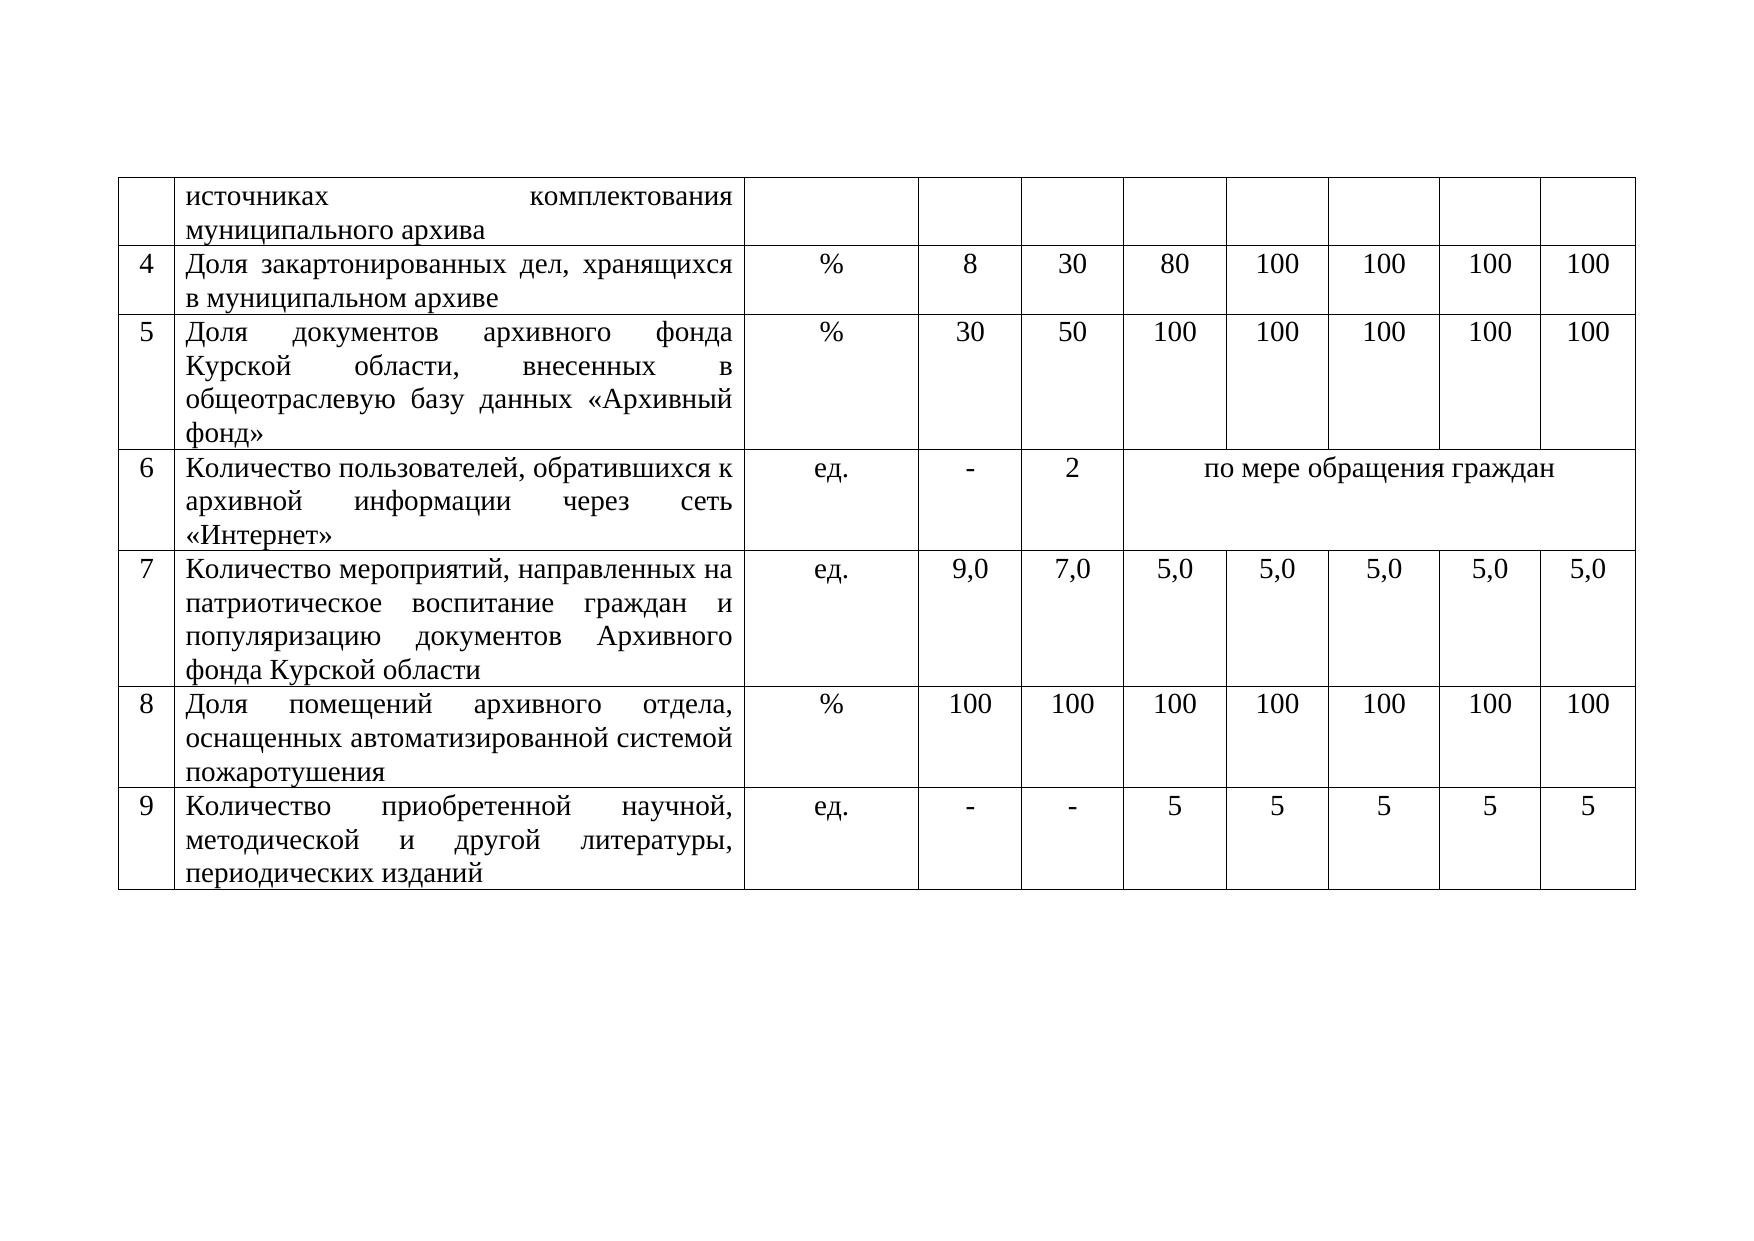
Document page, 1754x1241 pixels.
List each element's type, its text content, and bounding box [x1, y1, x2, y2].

table_cell Доля помещений архивного отдела, оснащенных автоматизированной системой пожаротушения [175, 687, 744, 787]
table_cell 0 [1227, 178, 1328, 245]
table_cell ед. [745, 788, 918, 889]
table_cell 9,0 [919, 551, 1021, 686]
table_cell 5,0 [1440, 551, 1540, 686]
table_cell 8 [919, 246, 1021, 313]
table_cell 7 [119, 551, 174, 686]
table_cell 5,0 [1227, 551, 1328, 686]
table_cell - [919, 788, 1021, 889]
table_cell 100 [1440, 246, 1540, 313]
table_cell 100 [1440, 687, 1540, 787]
table_cell 6 [119, 450, 174, 550]
table_cell Количество пользователей, обратившихся к архивной информации через сеть «Интернет» [175, 450, 744, 550]
table_cell 30 [1022, 246, 1123, 313]
table_cell 100 [1541, 687, 1635, 787]
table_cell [175, 178, 744, 245]
table_cell 80 [1124, 246, 1226, 313]
table_cell Доля документов архивного фонда Курской области, внесенных в общеотраслевую базу данных «Архивный фонд» [175, 315, 744, 449]
table_cell 100 [1124, 687, 1226, 787]
table_cell % [745, 315, 918, 449]
table_cell - [919, 450, 1021, 550]
table_cell % [745, 178, 918, 245]
table_cell 100 [1440, 315, 1540, 449]
table_cell 100 [1227, 315, 1328, 449]
table_cell Количество мероприятий, направленных на патриотическое воспитание граждан и популяризацию документов Архивного фонда Курской области [175, 551, 744, 686]
table_cell 5 [119, 315, 174, 449]
table_cell 9 [119, 788, 174, 889]
table_cell 5 [1227, 788, 1328, 889]
table_cell 4 [119, 246, 174, 313]
table_cell 5 [1329, 788, 1439, 889]
table_cell Количество приобретенной научной, методической и другой литературы, периодических изданий [175, 788, 744, 889]
table_cell ед. [745, 450, 918, 550]
table_cell 7,0 [1022, 551, 1123, 686]
table_cell 0 [1329, 178, 1439, 245]
table_cell 5,0 [1329, 551, 1439, 686]
table_cell 0 [919, 178, 1021, 245]
table_cell 100 [1541, 315, 1635, 449]
table_cell 5 [1124, 788, 1226, 889]
table_cell 100 [1022, 687, 1123, 787]
table_cell 50 [1022, 315, 1123, 449]
table_cell 100 [1329, 246, 1439, 313]
table_cell 2 [1022, 450, 1123, 550]
table_cell 100 [919, 687, 1021, 787]
table_cell 100 [1541, 246, 1635, 313]
table_cell 0 [1440, 178, 1540, 245]
table_cell 5 [1541, 788, 1635, 889]
table_cell 100 [1329, 687, 1439, 787]
table_cell 5,0 [1124, 551, 1226, 686]
table_cell 100 [1124, 315, 1226, 449]
table_cell ед. [745, 551, 918, 686]
table_cell 100 [1227, 246, 1328, 313]
table_cell % [745, 246, 918, 313]
table_cell - [1022, 788, 1123, 889]
table_cell 0 [1022, 178, 1123, 245]
table_cell 5 [1440, 788, 1540, 889]
table_cell 100 [1227, 687, 1328, 787]
table_cell Доля закартонированных дел, хранящихся в муниципальном архиве [175, 246, 744, 313]
table_cell 0 [1124, 178, 1226, 245]
table_cell % [745, 687, 918, 787]
table_cell 30 [919, 315, 1021, 449]
table_cell 5,0 [1541, 551, 1635, 686]
table_cell 3 [119, 178, 174, 245]
table_cell по мере обращения граждан [1124, 450, 1635, 550]
table_cell 100 [1329, 315, 1439, 449]
table_cell 8 [119, 687, 174, 787]
table_cell 0 [1541, 178, 1635, 245]
